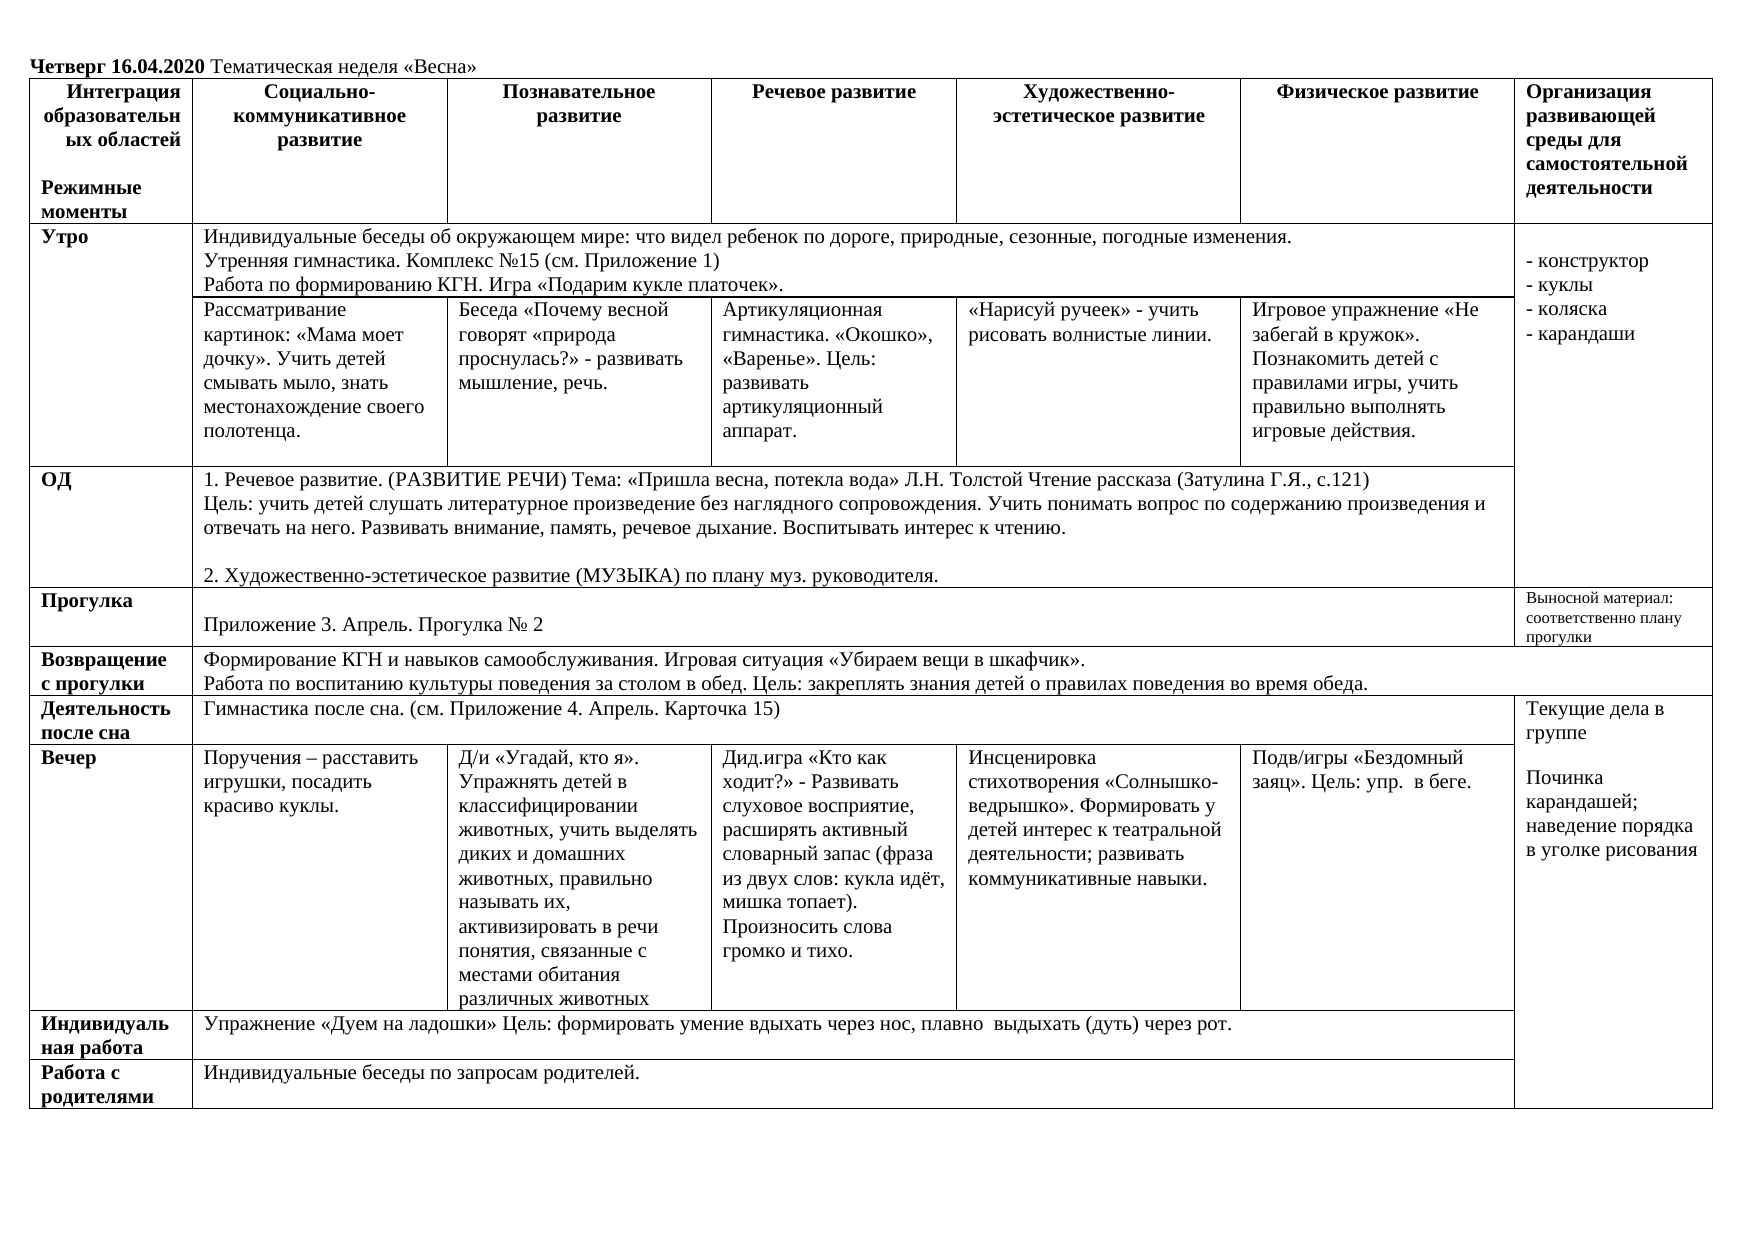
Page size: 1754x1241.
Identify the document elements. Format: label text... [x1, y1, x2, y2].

table_header Художественно-эстетическое развитие [957, 79, 1240, 223]
table_cell Подв/игры «Бездомный заяц». Цель: упр. в беге. [1241, 745, 1514, 1010]
table_cell Инсценировка стихотворения «Солнышко-ведрышко». Формировать у детей интерес к театральной деятельности; развивать коммуникативные навыки. [957, 745, 1240, 1010]
table_cell Поручения – расставить игрушки, посадить красиво куклы. [193, 745, 447, 1010]
table_cell Формирование КГН и навыков самообслуживания. Игровая ситуация «Убираем вещи в шкафчик». Работа по воспитанию культуры поведения за столом в обед. Цель: закреплять знания детей о правилах поведения во время обеда. [193, 647, 1712, 695]
table_cell Деятельность после сна [30, 696, 192, 744]
table_cell Дид.игра «Кто как ходит?» - Развивать слуховое восприятие, расширять активный словарный запас (фраза из двух слов: кукла идёт, мишка топает). Произносить слова громко и тихо. [712, 745, 956, 1010]
table_cell Работа с родителями [30, 1060, 192, 1108]
table_cell Индивидуальные беседы по запросам родителей. [193, 1060, 1514, 1108]
table_cell Беседа «Почему весной говорят «природа проснулась?» - развивать мышление, речь. [448, 298, 711, 466]
table_cell - конструктор - куклы - коляска - карандаши [1515, 224, 1712, 587]
table_cell Рассматривание картинок: «Мама моет дочку». Учить детей смывать мыло, знать местонахождение своего полотенца. [193, 298, 447, 466]
table_cell Текущие дела в группе Починка карандашей; наведение порядка в уголке рисования [1515, 696, 1712, 1108]
table_header Организация развивающей среды для самостоятельной деятельности [1515, 79, 1712, 223]
table_cell ОД [30, 467, 192, 587]
table_cell Вечер [30, 745, 192, 1010]
table_header Речевое развитие [712, 79, 956, 223]
table_cell 1. Речевое развитие. (РАЗВИТИЕ РЕЧИ) Тема: «Пришла весна, потекла вода» Л.Н. Толстой Чтение рассказа (Затулина Г.Я., с.121) Цель: учить детей слушать литературное произведение без наглядного сопровождения. Учить понимать вопрос по содержанию произведения и отвечать на него. Развивать внимание, память, речевое дыхание. Воспитывать интерес к чтению. 2. Художественно-эстетическое развитие (МУЗЫКА) по плану муз. руководителя. [193, 467, 1514, 587]
table_cell «Нарисуй ручеек» - учить рисовать волнистые линии. [957, 298, 1240, 466]
table_header Интеграция образовательных областей Режимные моменты [30, 79, 192, 223]
table_cell Гимнастика после сна. (см. Приложение 4. Апрель. Карточка 15) [193, 696, 1514, 744]
table_cell Возвращение с прогулки [30, 647, 192, 695]
table_cell Индивидуальная работа [30, 1011, 192, 1059]
table_cell Артикуляционная гимнастика. «Окошко», «Варенье». Цель: развивать артикуляционный аппарат. [712, 298, 956, 466]
table_header Познавательное развитие [448, 79, 711, 223]
table_cell Игровое упражнение «Не забегай в кружок». Познакомить детей с правилами игры, учить правильно выполнять игровые действия. [1241, 298, 1514, 466]
table_cell Приложение 3. Апрель. Прогулка № 2 [193, 588, 1514, 646]
text Четверг 16.04.2020 Тематическая неделя «Весна» [29, 54, 1754, 78]
table_cell Д/и «Угадай, кто я». Упражнять детей в классифицировании животных, учить выделять диких и домашних животных, правильно называть их, активизировать в речи понятия, связанные с местами обитания различных животных [448, 745, 711, 1010]
table_cell Утро [30, 224, 192, 466]
table_cell Выносной материал: соответственно плану прогулки [1515, 588, 1712, 646]
table_cell Индивидуальные беседы об окружающем мире: что видел ребенок по дороге, природные, сезонные, погодные изменения. Утренняя гимнастика. Комплекс №15 (см. Приложение 1) Работа по формированию КГН. Игра «Подарим кукле платочек». [193, 224, 1514, 296]
table_header Физическое развитие [1241, 79, 1514, 223]
table_cell Прогулка [30, 588, 192, 646]
table_header Социально-коммуникативное развитие [193, 79, 447, 223]
table_cell Упражнение «Дуем на ладошки» Цель: формировать умение вдыхать через нос, плавно выдыхать (дуть) через рот. [193, 1011, 1514, 1059]
